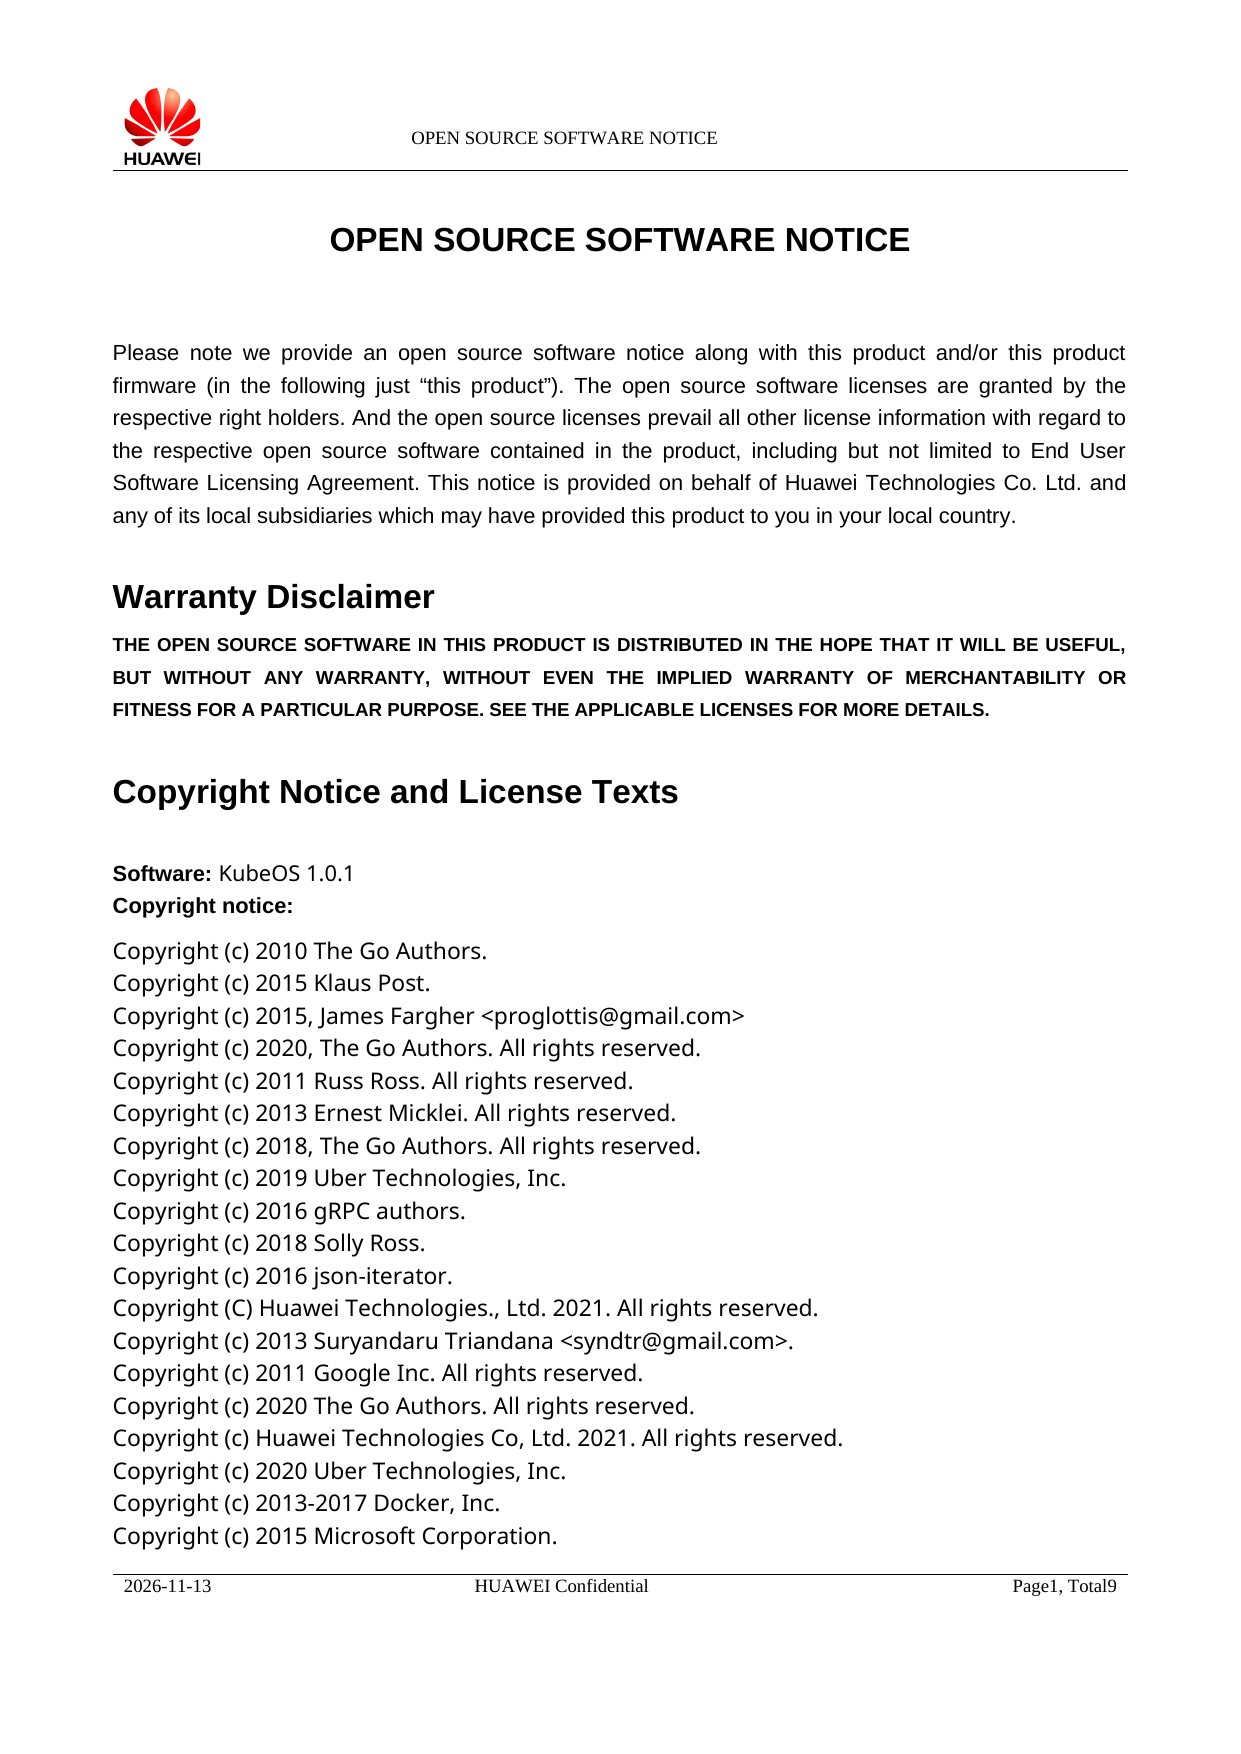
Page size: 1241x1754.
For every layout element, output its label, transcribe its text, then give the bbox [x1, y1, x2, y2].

text The open source software in this product is distributed in the hope that it will be useful, but WITHOUT ANY WARRANTY, without even the implied warranty of MERCHANTABILITY or FITNESS FOR A PARTICULAR PURPOSE. See the applicable licenses for more details. [112, 629, 1128, 726]
text Warranty Disclaimer [112, 564, 1128, 629]
text Copyright notice: [112, 889, 1128, 921]
picture [124, 88, 201, 165]
text Copyright Notice and License Texts [112, 759, 1128, 824]
text OPEN SOURCE SOFTWARE NOTICE [112, 206, 1128, 271]
text Please note we provide an open source software notice along with this product and/or this product firmware (in the following just “this product”). The open source software licenses are granted by the respective right holders. And the open source licenses prevail all other license information with regard to the respective open source software contained in the product, including but not limited to End User Software Licensing Agreement. This notice is provided on behalf of Huawei Technologies Co. Ltd. and any of its local subsidiaries which may have provided this product to you in your local country. [112, 336, 1128, 531]
title Software: KubeOS 1.0.1 [112, 856, 1128, 889]
